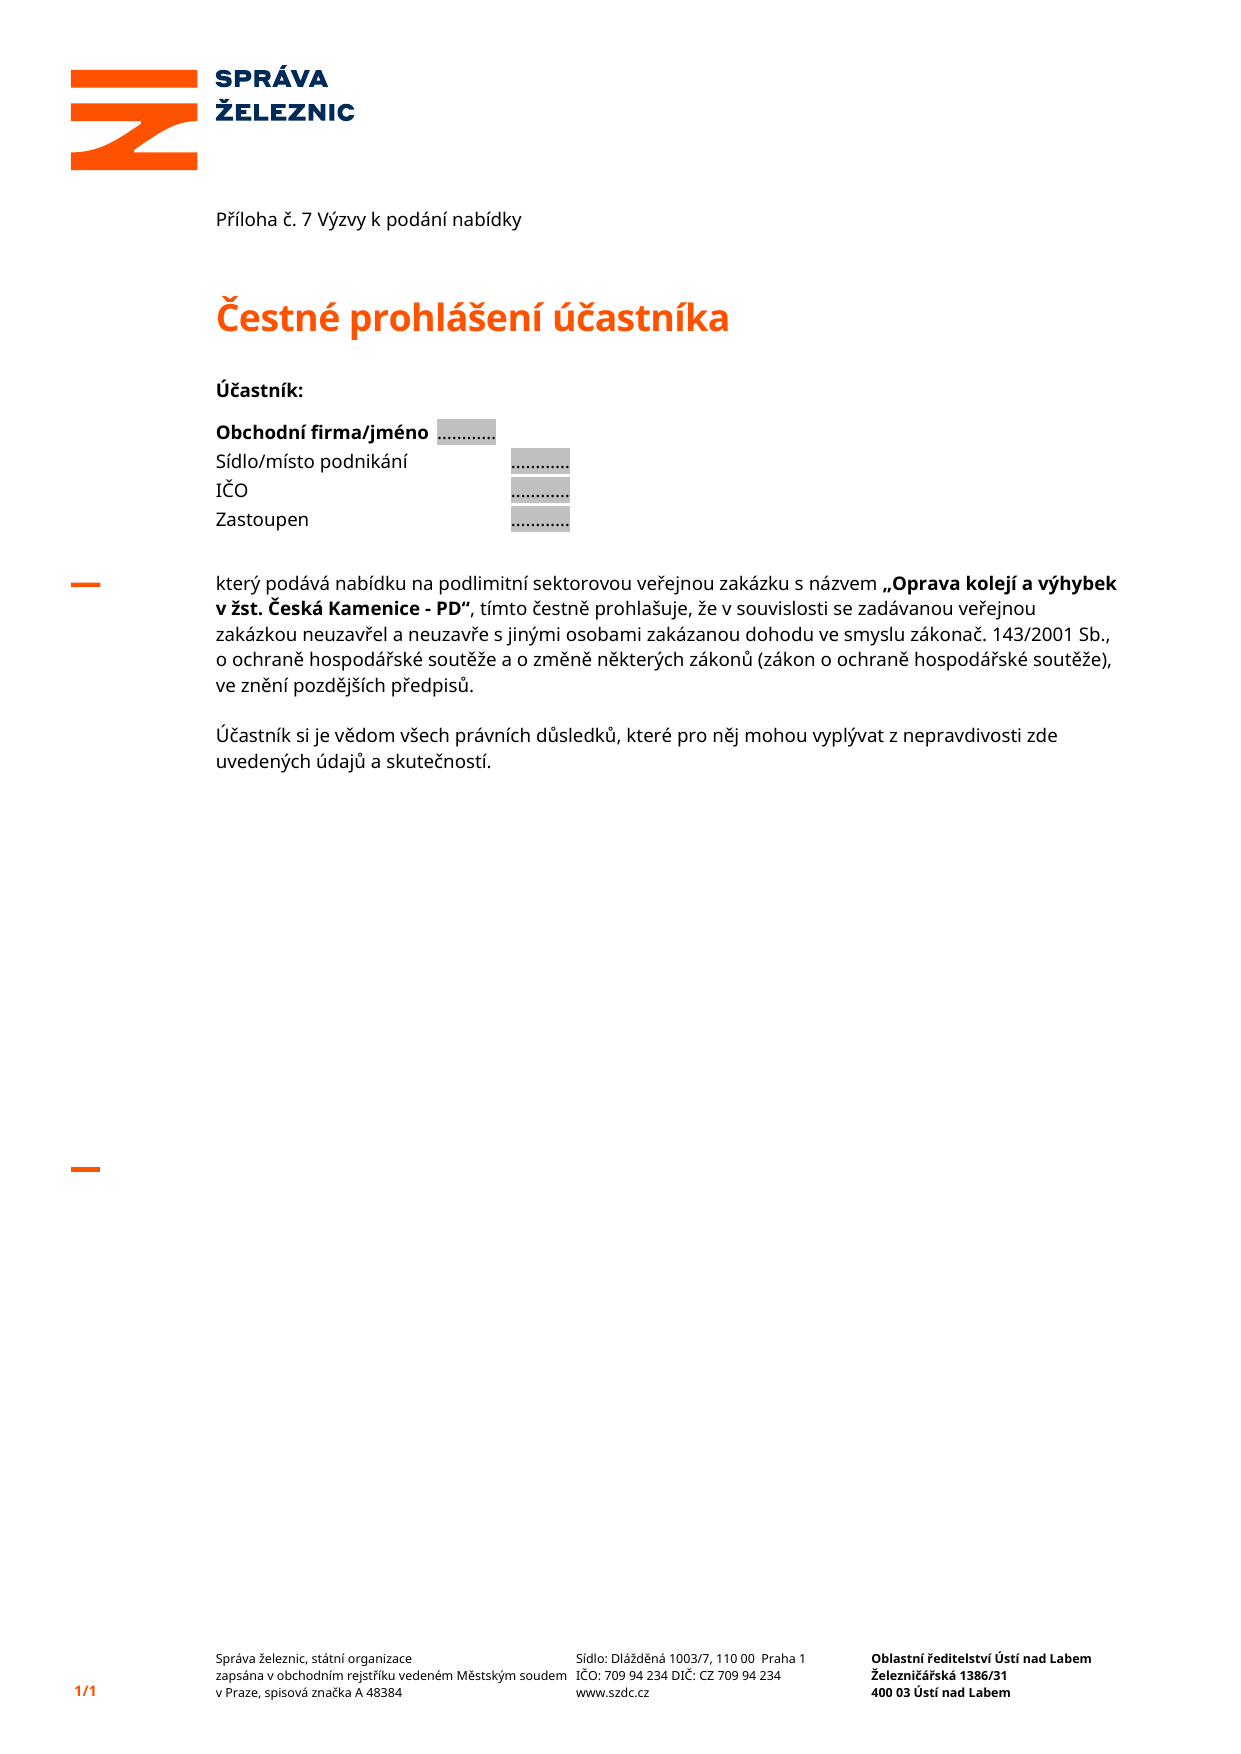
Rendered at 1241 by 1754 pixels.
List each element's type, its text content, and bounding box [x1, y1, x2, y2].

text Čestné prohlášení účastníka [216, 291, 1122, 342]
text Účastník si je vědom všech právních důsledků, které pro něj mohou vyplývat z nepravdivosti zde uvedených údajů a skutečností. [216, 723, 1122, 774]
text Příloha č. 7 Výzvy k podání nabídky [216, 207, 1122, 232]
text Účastník: [216, 373, 1122, 404]
text IČO ………… [216, 474, 1122, 503]
text Zastoupen ………… [216, 503, 1122, 532]
text Sídlo/místo podnikání ………… [216, 445, 1122, 474]
text Obchodní firma/jméno ………… [216, 416, 1122, 445]
text který podává nabídku na podlimitní sektorovou veřejnou zakázku s názvem „Oprava kolejí a výhybek v žst. Česká Kamenice - PD“, tímto čestně prohlašuje, že v souvislosti se zadávanou veřejnou zakázkou neuzavřel a neuzavře s jinými osobami zakázanou dohodu ve smyslu zákonač. 143/2001 Sb., o ochraně hospodářské soutěže a o změně některých zákonů (zákon o ochraně hospodářské soutěže), ve znění pozdějších předpisů. [216, 570, 1122, 698]
